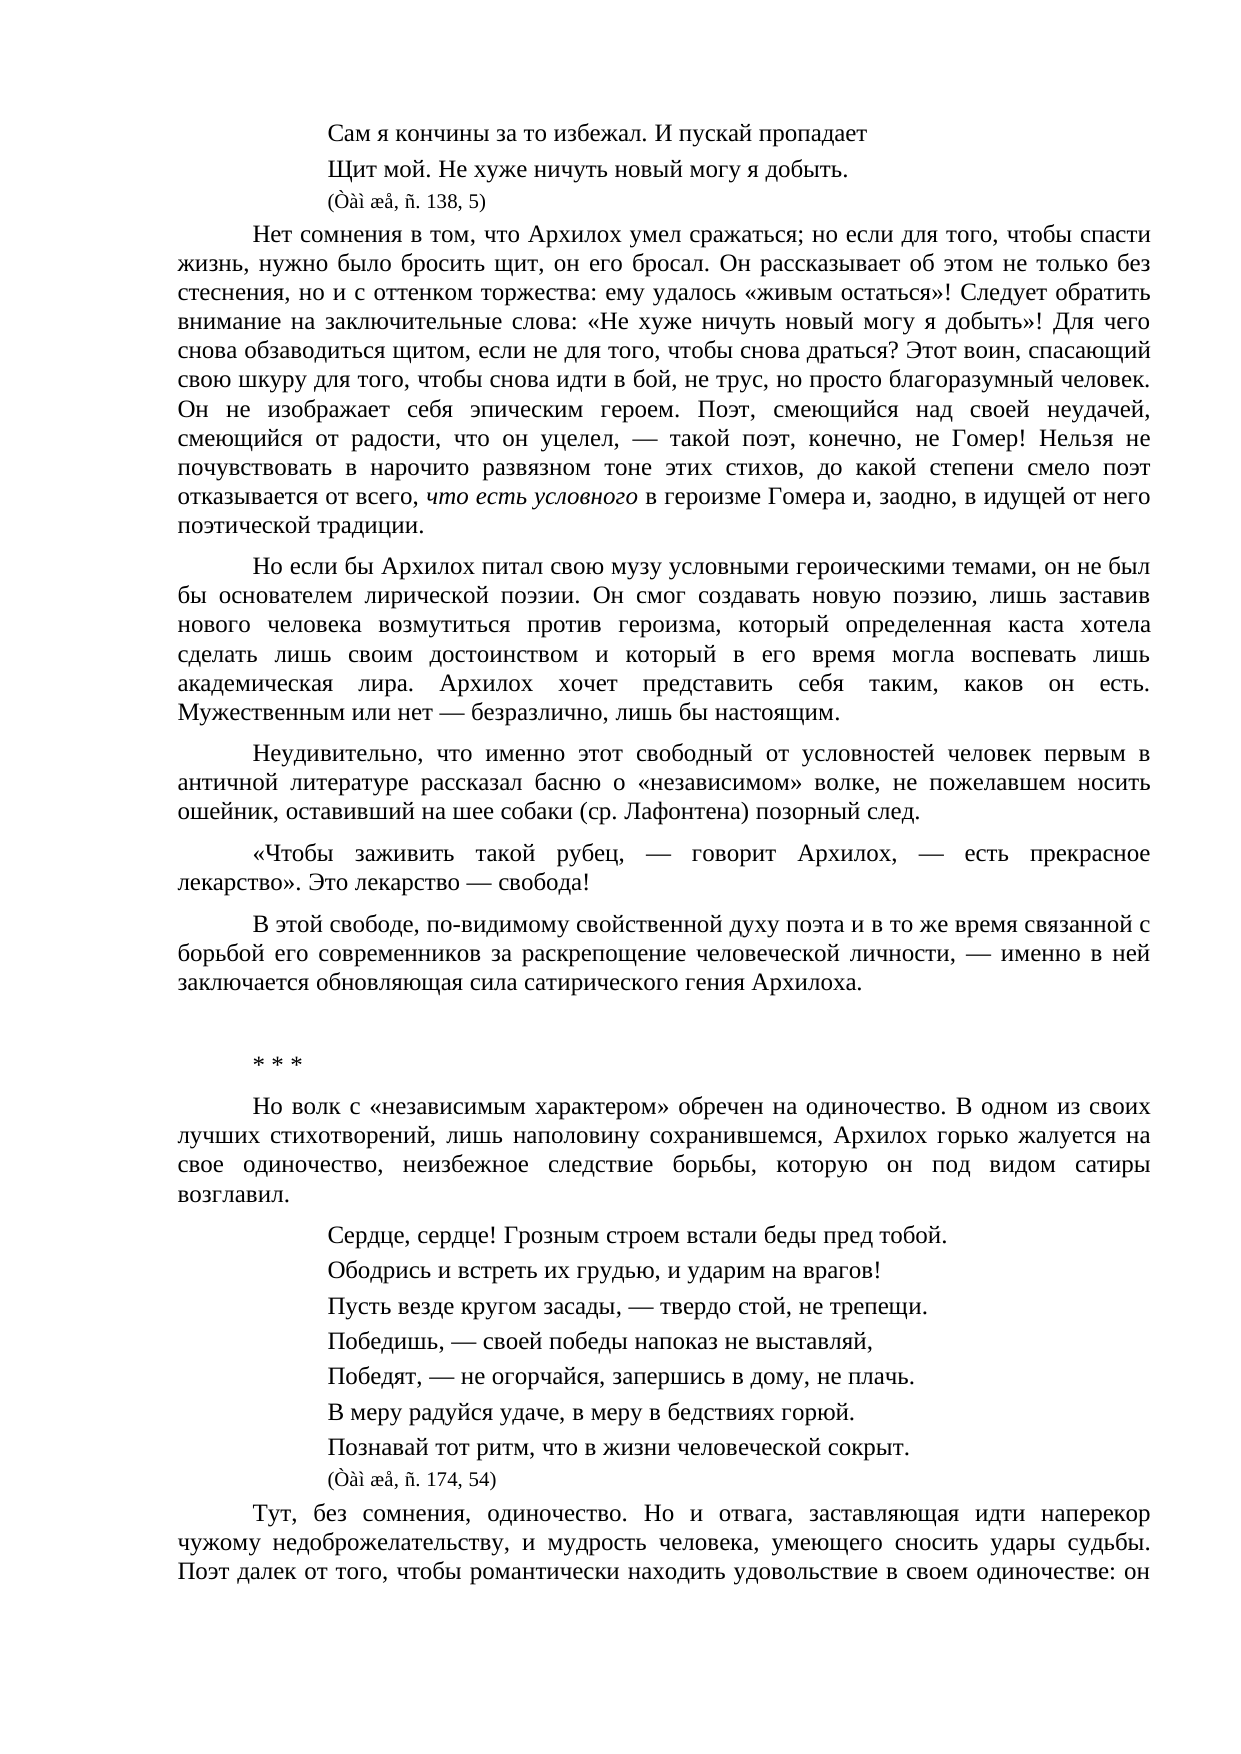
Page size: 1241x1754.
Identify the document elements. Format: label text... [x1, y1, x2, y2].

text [177, 1497, 1152, 1585]
text Сердце, сердце! Грозным строем встали беды пред тобой. [327, 1220, 1152, 1249]
text * * * [177, 1050, 1152, 1079]
text Познавай тот ритм, что в жизни человеческой сокрыт. [327, 1432, 1152, 1461]
text (Òàì æå, ñ. 174, 54) [327, 1467, 1152, 1491]
text Щит мой. Не хуже ничуть новый могу я добыть. [327, 153, 1152, 182]
text Победят, — не огорчайся, запершись в дому, не плачь. [327, 1361, 1152, 1390]
text Нет сомнения в том, что Архилох умел сражаться; но если для того, чтобы спасти жизнь, нужно было бросить щит, он его бросал. Он рассказывает об этом не только без стеснения, но и с оттенком торжества: ему удалось «живым остаться»! Следует обратить внимание на заключительные слова: «Не хуже ничуть новый могу я добыть»! Для чего снова обзаводиться щитом, если не для того, чтобы снова драться? Этот воин, спасающий свою шкуру для того, чтобы снова идти в бой, не трус, но просто благоразумный человек. Он не изображает себя эпическим героем. Поэт, смеющийся над своей неудачей, смеющийся от радости, что он уцелел, — такой поэт, конечно, не Гомер! Нельзя не почувствовать в нарочито развязном тоне этих стихов, до какой степени смело поэт отказывается от всего, что есть условного в героизме Гомера и, заодно, в идущей от него поэтической традиции. [177, 219, 1152, 539]
text В меру радуйся удаче, в меру в бедствиях горюй. [327, 1397, 1152, 1426]
text Но если бы Архилох питал свою музу условными героическими темами, он не был бы основателем лирической поэзии. Он смог создавать новую поэзию, лишь заставив нового человека возмутиться против героизма, который определенная каста хотела сделать лишь своим достоинством и который в его время могла воспевать лишь академическая лира. Архилох хочет представить себя таким, каков он есть. Мужественным или нет — безразлично, лишь бы настоящим. [177, 551, 1152, 726]
text Победишь, — своей победы напоказ не выставляй, [327, 1326, 1152, 1355]
text Ободрись и встреть их грудью, и ударим на врагов! [327, 1255, 1152, 1284]
text В этой свободе, по-видимому свойственной духу поэта и в то же время связанной с борьбой его современников за раскрепощение человеческой личности, — именно в ней заключается обновляющая сила сатирического гения Архилоха. [177, 908, 1152, 996]
text (Òàì æå, ñ. 138, 5) [327, 189, 1152, 213]
text «Чтобы заживить такой рубец, — говорит Архилох, — есть прекрасное лекарство». Это лекарство — свобода! [177, 838, 1152, 896]
text Неудивительно, что именно этот свободный от условностей человек первым в античной литературе рассказал басню о «независимом» волке, не пожелавшем носить ошейник, оставивший на шее собаки (ср. Лафонтена) позорный след. [177, 738, 1152, 825]
text Сам я кончины за то избежал. И пускай пропадает [327, 118, 1152, 147]
text Пусть везде кругом засады, — твердо стой, не трепещи. [327, 1291, 1152, 1320]
text Но волк с «независимым характером» обречен на одиночество. В одном из своих лучших стихотворений, лишь наполовину сохранившемся, Архилох горько жалуется на свое одиночество, неизбежное следствие борьбы, которую он под видом сатиры возглавил. [177, 1091, 1152, 1207]
